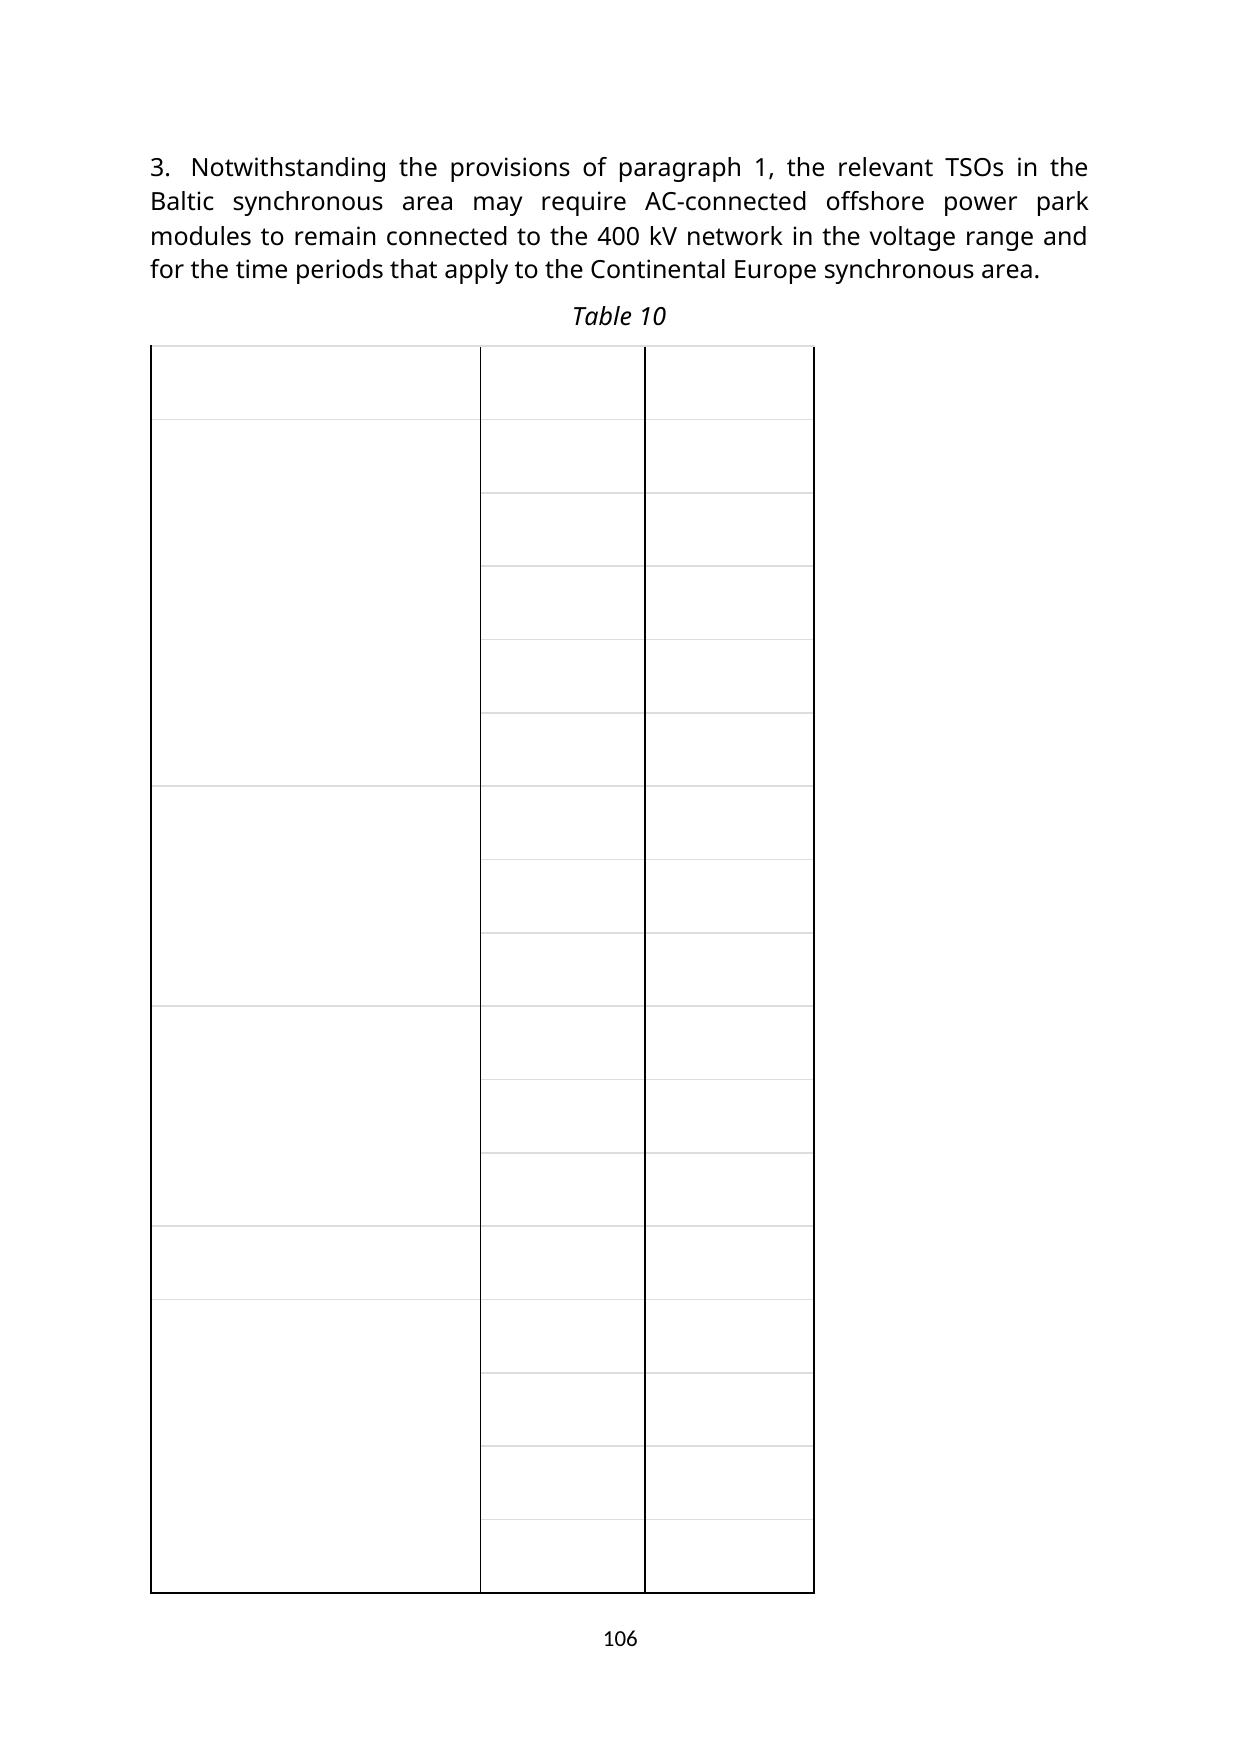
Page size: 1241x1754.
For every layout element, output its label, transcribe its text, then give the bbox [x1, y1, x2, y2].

table_cell [646, 567, 813, 639]
table_cell [152, 787, 480, 1005]
text Table 10 [150, 299, 1090, 333]
table_cell [152, 1227, 480, 1299]
table_cell [481, 1520, 644, 1592]
table_cell [481, 1154, 644, 1225]
table_cell [152, 420, 480, 785]
table_cell [481, 420, 644, 492]
table_cell [646, 714, 813, 785]
table_cell [646, 1154, 813, 1225]
table_cell [646, 860, 813, 932]
table_cell [646, 1080, 813, 1152]
table_header [646, 347, 813, 419]
table_cell [646, 1227, 813, 1299]
table_header [152, 347, 480, 419]
table_cell [646, 420, 813, 492]
table_cell [481, 860, 644, 932]
table_cell [646, 787, 813, 859]
table_cell [152, 1007, 480, 1225]
table_cell [646, 494, 813, 565]
table_cell [646, 640, 813, 712]
table_cell [481, 494, 644, 565]
table_cell [481, 640, 644, 712]
table_cell [646, 1447, 813, 1519]
table_cell [152, 1300, 480, 1592]
text 3. Notwithstanding the provisions of paragraph 1, the relevant TSOs in the Baltic synchronous area may require AC-connected offshore power park modules to remain connected to the 400 kV network in the voltage range and for the time periods that apply to the Continental Europe synchronous area. [150, 150, 1090, 286]
table_cell [646, 934, 813, 1005]
table_cell [481, 787, 644, 859]
table_cell [481, 1447, 644, 1519]
table_cell [481, 934, 644, 1005]
table_cell [481, 1080, 644, 1152]
table_cell [481, 714, 644, 785]
table_cell [646, 1520, 813, 1592]
table_cell [481, 567, 644, 639]
table_cell [481, 1227, 644, 1299]
table_cell [481, 1300, 644, 1372]
table_cell [481, 1374, 644, 1445]
table_cell [646, 1300, 813, 1372]
table_cell [646, 1374, 813, 1445]
table_cell [481, 1007, 644, 1079]
table_header [481, 347, 644, 419]
table_cell [646, 1007, 813, 1079]
